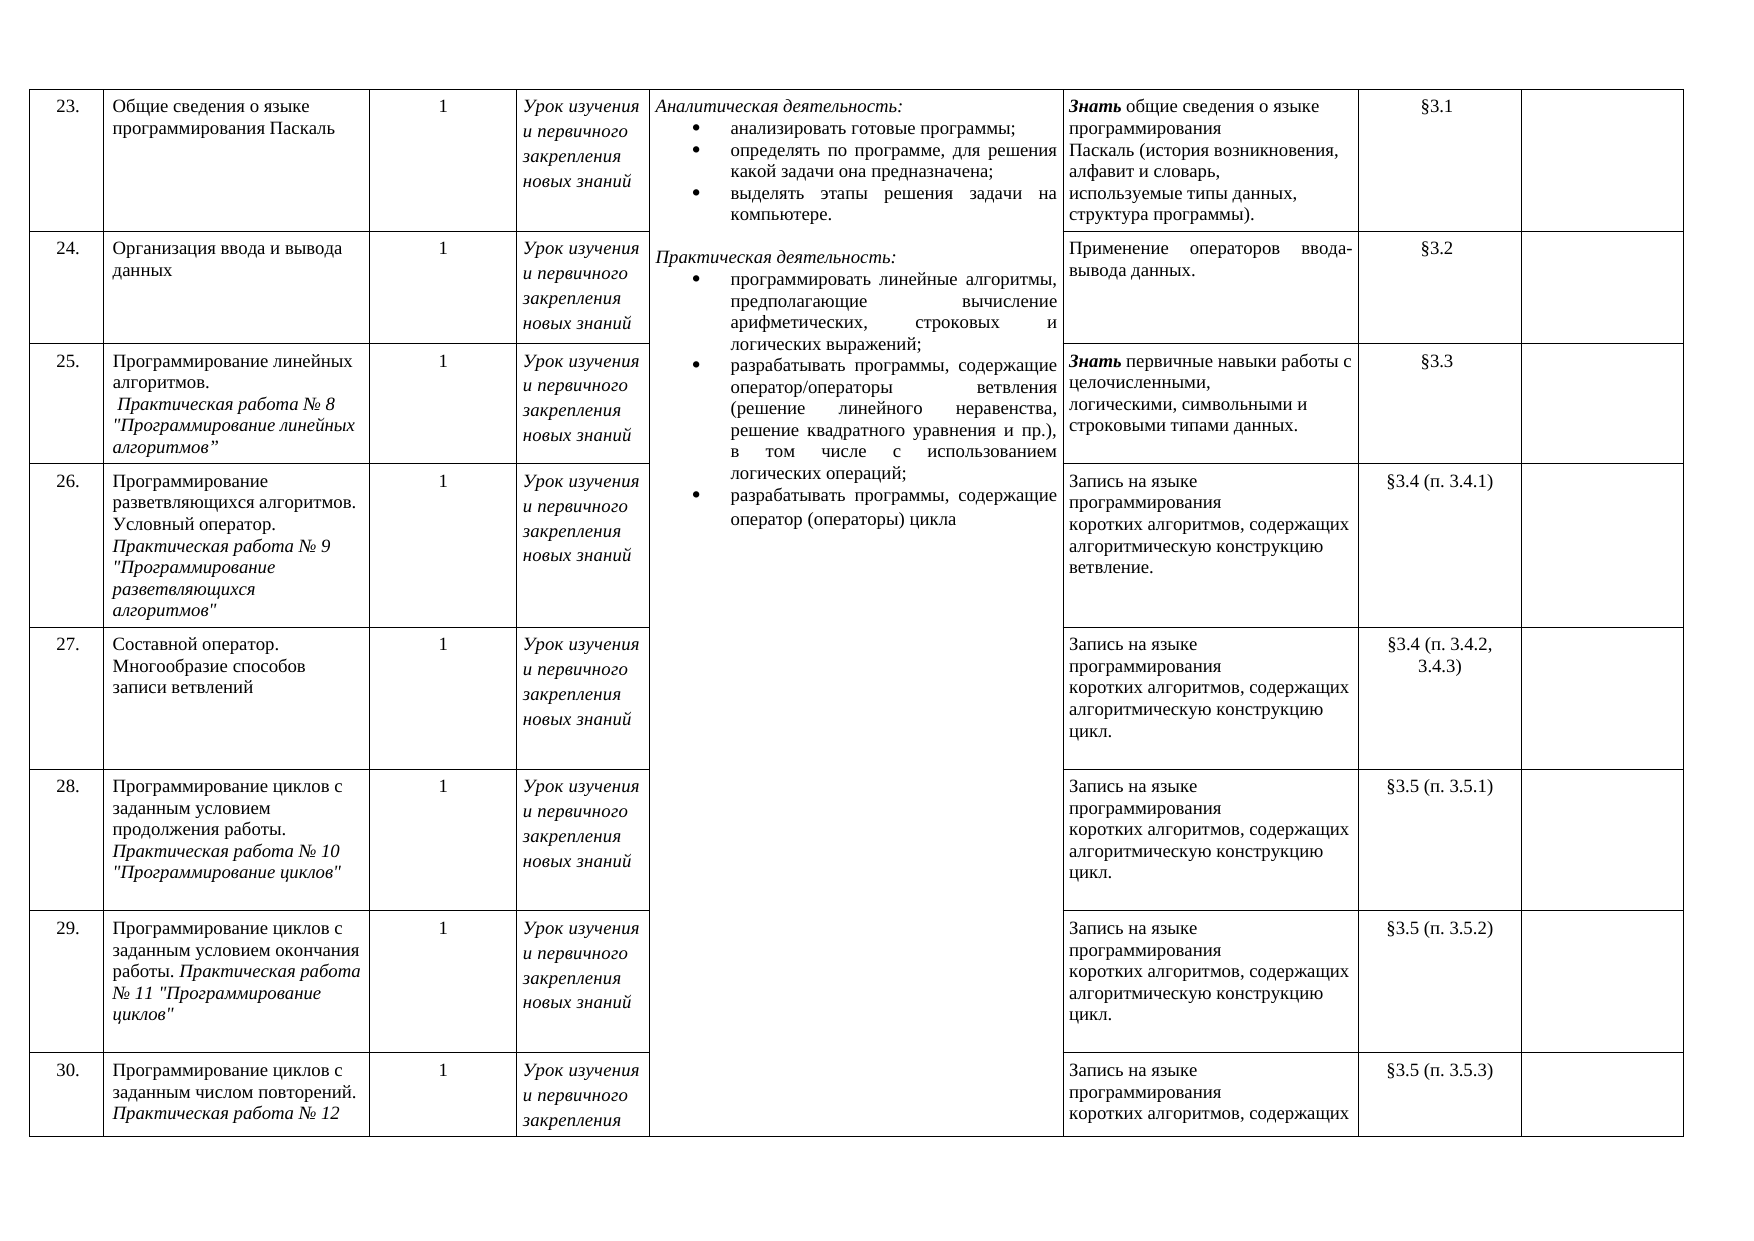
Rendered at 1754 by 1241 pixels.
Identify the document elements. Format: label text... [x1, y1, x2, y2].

table_cell [1522, 770, 1683, 910]
table_cell Программирование циклов с заданным условием окончания работы. Практическая работа № 11 "Программирование циклов" [104, 911, 369, 1052]
table_cell §3.5 (п. 3.5.3) [1359, 1053, 1521, 1136]
table_cell 1 [370, 90, 516, 231]
table_cell Знать общие сведения о языке программирования Паскаль (история возникновения, алфавит и словарь, используемые типы данных, структура программы). [1064, 90, 1358, 231]
table_cell 1 [370, 1053, 516, 1136]
table_cell Урок изучения и первичного закрепления новых знаний [517, 628, 649, 768]
table_cell §3.1 [1359, 90, 1521, 231]
table_cell 1 [370, 344, 516, 463]
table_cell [517, 1053, 649, 1136]
table_cell [1522, 344, 1683, 463]
table_cell Урок изучения и первичного закрепления новых знаний [517, 911, 649, 1052]
table_cell Знать первичные навыки работы с целочисленными, логическими, символьными и строковыми типами данных. [1064, 344, 1358, 463]
table_cell §3.2 [1359, 232, 1521, 343]
table_cell 1 [370, 911, 516, 1052]
table_cell [30, 344, 103, 463]
table_cell [1522, 911, 1683, 1052]
table_cell Программирование разветвляющихся алгоритмов. Условный оператор. Практическая работа № 9 "Программирование разветвляющихся алгоритмов" [104, 464, 369, 627]
table_cell 1 [370, 464, 516, 627]
table_cell Урок изучения и первичного закрепления новых знаний [517, 344, 649, 463]
table_cell Урок изучения и первичного закрепления новых знаний [517, 770, 649, 910]
table_cell §3.3 [1359, 344, 1521, 463]
table_cell [1522, 464, 1683, 627]
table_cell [1064, 1053, 1358, 1136]
table_cell [1522, 1053, 1683, 1136]
table_cell Программирование линейных алгоритмов. Практическая работа № 8 "Программирование линейных алгоритмов” [104, 344, 369, 463]
table_cell [30, 464, 103, 627]
table_cell 1 [370, 770, 516, 910]
table_cell Аналитическая деятельность: анализировать готовые программы; определять по программе, для решения какой задачи она предназначена; выделять этапы решения задачи на компьютере. Практическая деятельность: программировать линейные алгоритмы, предполагающие вычисление арифметических, строковых и логических выражений; разрабатывать программы, содержащие оператор/операторы ветвления (решение линейного неравенства, решение квадратного уравнения и пр.), в том числе с использованием логических операций; разрабатывать программы, содержащие оператор (операторы) цикла [650, 90, 1063, 1136]
table_cell Программирование циклов с заданным условием продолжения работы. Практическая работа № 10 "Программирование циклов" [104, 770, 369, 910]
table_cell [30, 628, 103, 768]
table_cell [30, 911, 103, 1052]
table_cell [1522, 90, 1683, 231]
table_cell §3.4 (п. 3.4.1) [1359, 464, 1521, 627]
table_cell [1522, 232, 1683, 343]
table_cell [30, 232, 103, 343]
table_cell Запись на языке программирования коротких алгоритмов, содержащих алгоритмическую конструкцию цикл. [1064, 770, 1358, 910]
table_cell [1522, 628, 1683, 768]
table_cell §3.4 (п. 3.4.2, 3.4.3) [1359, 628, 1521, 768]
table_cell [30, 770, 103, 910]
table_cell [30, 1053, 103, 1136]
table_cell Запись на языке программирования коротких алгоритмов, содержащих алгоритмическую конструкцию цикл. [1064, 911, 1358, 1052]
table_cell Урок изучения и первичного закрепления новых знаний [517, 90, 649, 231]
table_cell §3.5 (п. 3.5.2) [1359, 911, 1521, 1052]
table_cell Организация ввода и вывода данных [104, 232, 369, 343]
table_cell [104, 1053, 369, 1136]
table_cell Урок изучения и первичного закрепления новых знаний [517, 464, 649, 627]
table_cell 1 [370, 628, 516, 768]
table_cell Запись на языке программирования коротких алгоритмов, содержащих алгоритмическую конструкцию цикл. [1064, 628, 1358, 768]
table_cell 1 [370, 232, 516, 343]
table_cell Общие сведения о языке программирования Паскаль [104, 90, 369, 231]
table_cell Запись на языке программирования коротких алгоритмов, содержащих алгоритмическую конструкцию ветвление. [1064, 464, 1358, 627]
table_cell Урок изучения и первичного закрепления новых знаний [517, 232, 649, 343]
table_cell §3.5 (п. 3.5.1) [1359, 770, 1521, 910]
table_cell [30, 90, 103, 231]
table_cell Применение операторов ввода-вывода данных. [1064, 232, 1358, 343]
table_cell Составной оператор. Многообразие способов записи ветвлений [104, 628, 369, 768]
